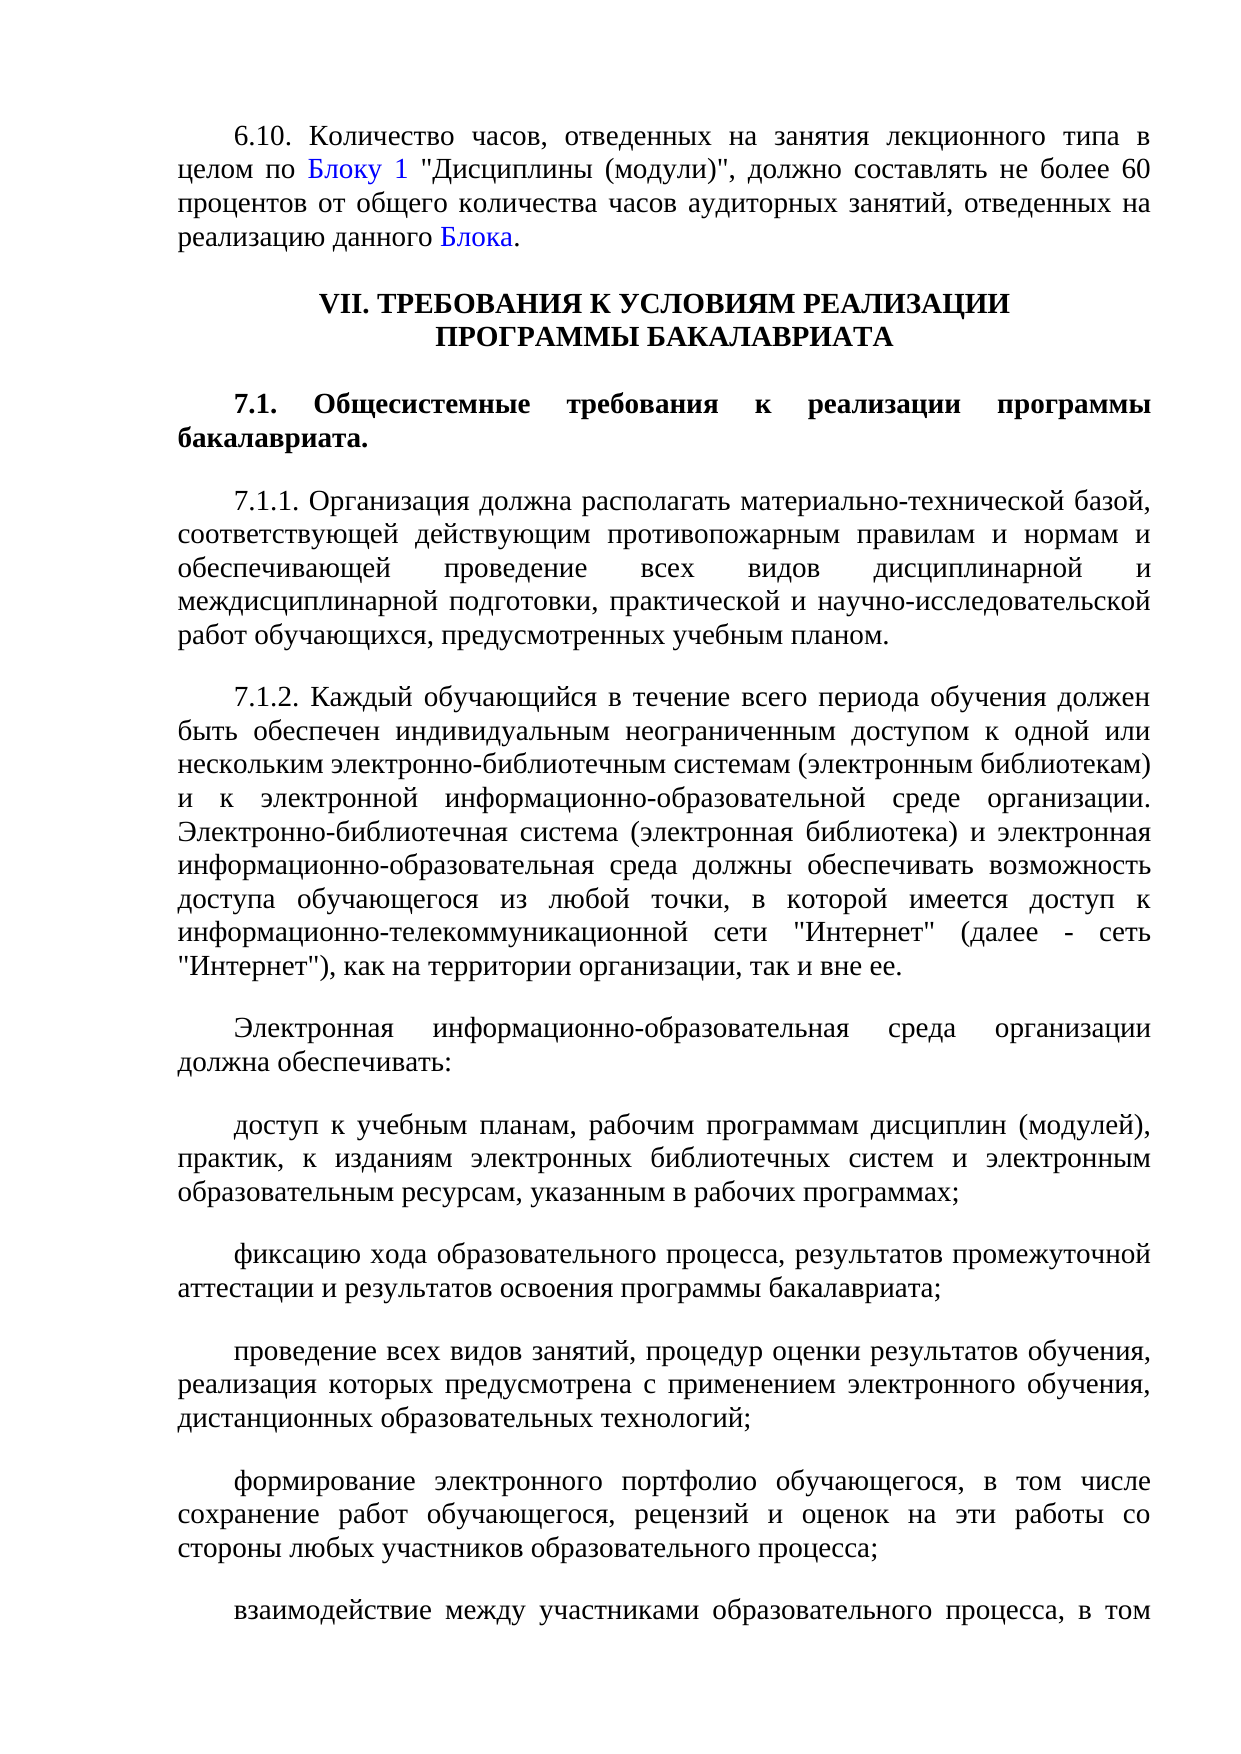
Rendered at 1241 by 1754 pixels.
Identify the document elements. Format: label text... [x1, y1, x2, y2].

text Электронная информационно-образовательная среда организации должна обеспечивать: [177, 1011, 1152, 1078]
text 7.1.1. Организация должна располагать материально-технической базой, соответствующей действующим противопожарным правилам и нормам и обеспечивающей проведение всех видов дисциплинарной и междисциплинарной подготовки, практической и научно-исследовательской работ обучающихся, предусмотренных учебным планом. [177, 483, 1152, 650]
title ПРОГРАММЫ БАКАЛАВРИАТА [177, 319, 1152, 353]
text фиксацию хода образовательного процесса, результатов промежуточной аттестации и результатов освоения программы бакалавриата; [177, 1237, 1152, 1304]
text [177, 1592, 1152, 1626]
text проведение всех видов занятий, процедур оценки результатов обучения, реализация которых предусмотрена с применением электронного обучения, дистанционных образовательных технологий; [177, 1333, 1152, 1433]
title VII. ТРЕБОВАНИЯ К УСЛОВИЯМ РЕАЛИЗАЦИИ [177, 286, 1152, 319]
text формирование электронного портфолио обучающегося, в том числе сохранение работ обучающегося, рецензий и оценок на эти работы со стороны любых участников образовательного процесса; [177, 1463, 1152, 1563]
title 7.1. Общесистемные требования к реализации программы бакалавриата. [177, 386, 1152, 453]
text 6.10. Количество часов, отведенных на занятия лекционного типа в целом по Блоку 1 "Дисциплины (модули)", должно составлять не более 60 процентов от общего количества часов аудиторных занятий, отведенных на реализацию данного Блока. [177, 118, 1152, 252]
text доступ к учебным планам, рабочим программам дисциплин (модулей), практик, к изданиям электронных библиотечных систем и электронным образовательным ресурсам, указанным в рабочих программах; [177, 1107, 1152, 1207]
text 7.1.2. Каждый обучающийся в течение всего периода обучения должен быть обеспечен индивидуальным неограниченным доступом к одной или нескольким электронно-библиотечным системам (электронным библиотекам) и к электронной информационно-образовательной среде организации. Электронно-библиотечная система (электронная библиотека) и электронная информационно-образовательная среда должны обеспечивать возможность доступа обучающегося из любой точки, в которой имеется доступ к информационно-телекоммуникационной сети "Интернет" (далее - сеть "Интернет"), как на территории организации, так и вне ее. [177, 679, 1152, 981]
